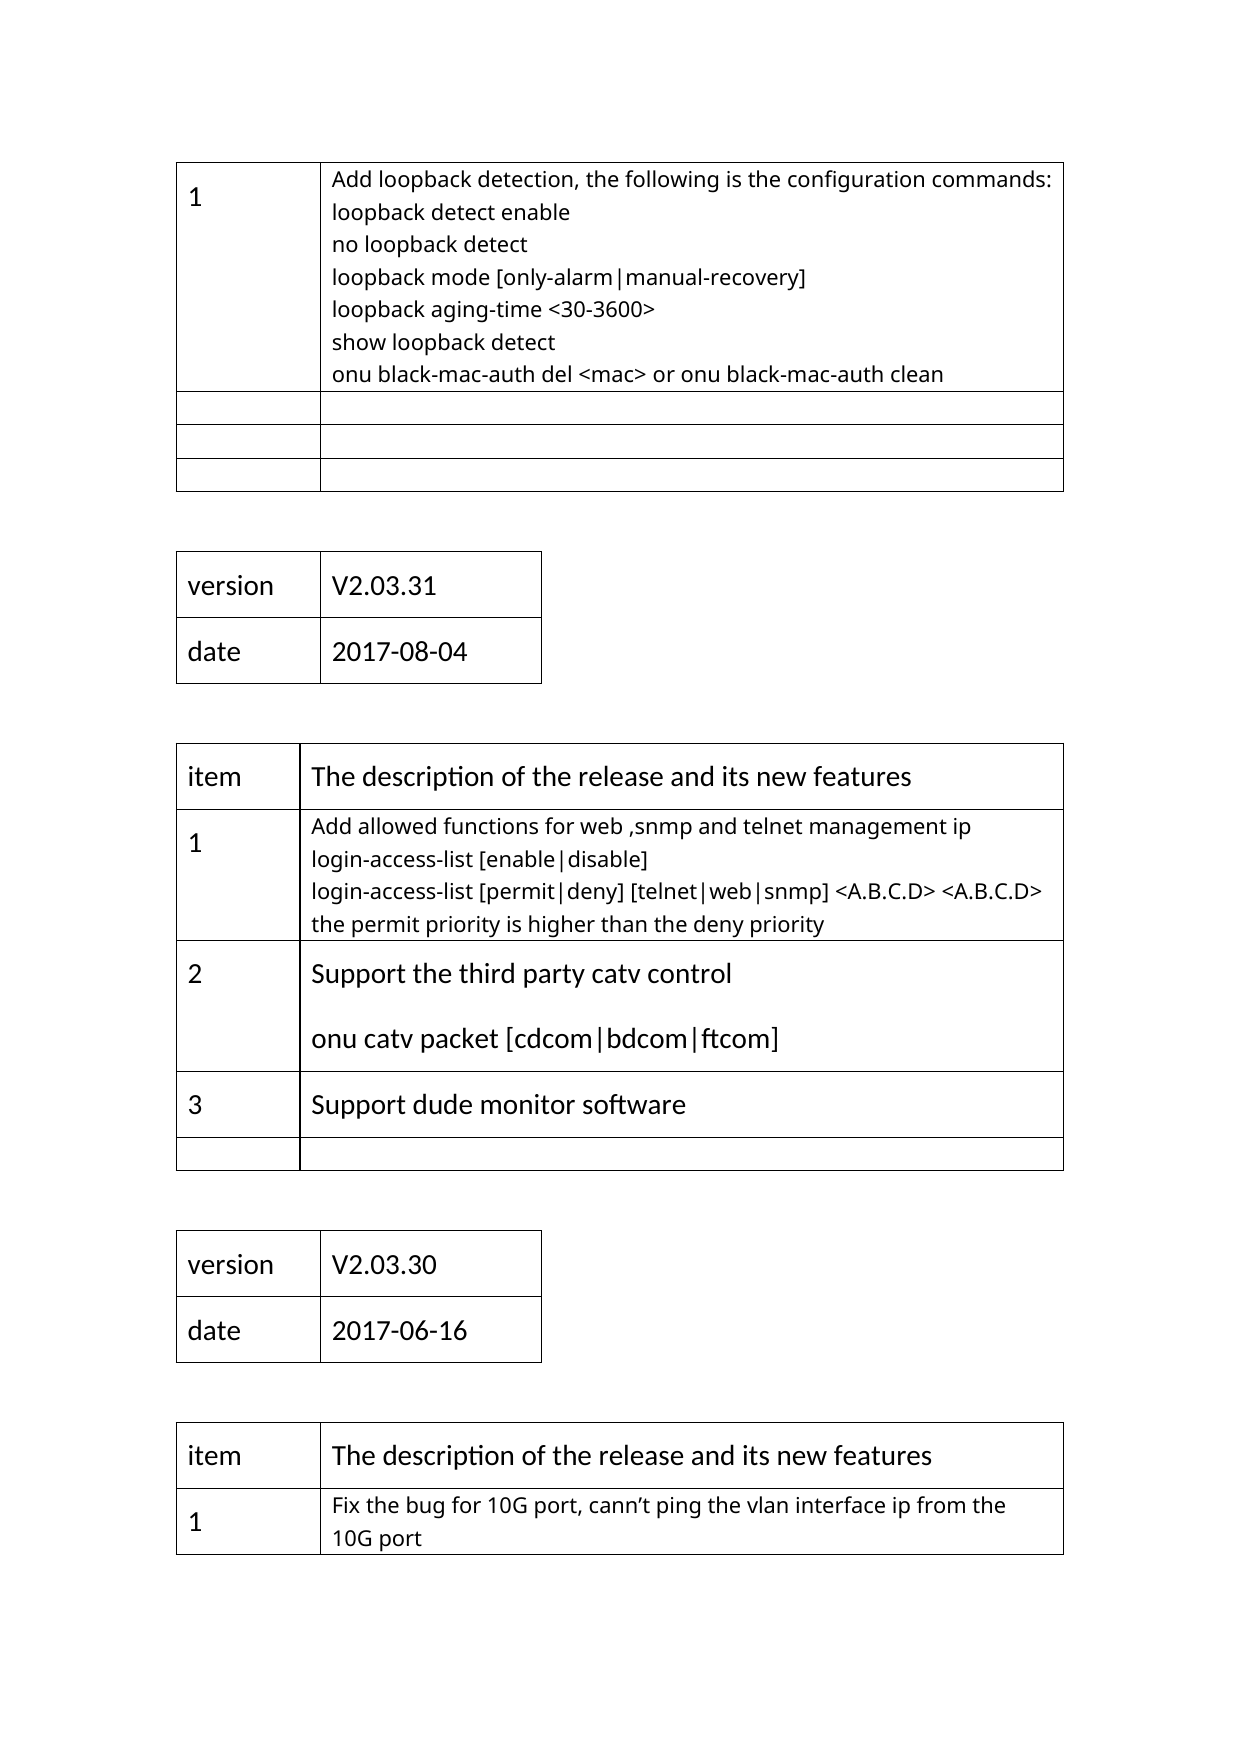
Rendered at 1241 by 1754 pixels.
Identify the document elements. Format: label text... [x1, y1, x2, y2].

table_cell 3 [177, 1072, 299, 1137]
table_cell Add allowed functions for web ,snmp and telnet management ip login-access-list [enable|disable] login-access-list [permit|deny] [telnet|web|snmp] <A.B.C.D> <A.B.C.D> the permit priority is higher than the deny priority [301, 810, 1063, 940]
table_cell [321, 459, 1063, 491]
table_cell Fix the bug for 10G port, cann’t ping the vlan interface ip from the 10G port [321, 1489, 1063, 1554]
table_cell 1 [177, 1489, 320, 1554]
table_header V2.03.31 [321, 552, 541, 617]
table_cell 2017-08-04 [321, 618, 541, 683]
table_header version [177, 1231, 320, 1296]
table_header item [177, 744, 299, 809]
table_cell Support the third party catv control onu catv packet [cdcom|bdcom|ftcom] [301, 941, 1063, 1071]
table_header The description of the release and its new features [321, 1423, 1063, 1488]
table_header version [177, 552, 320, 617]
table_cell 2017-06-16 [321, 1297, 541, 1362]
table_cell Support dude monitor software [301, 1072, 1063, 1137]
table_cell [321, 425, 1063, 458]
table_cell [177, 1138, 299, 1170]
table_cell [301, 1138, 1063, 1170]
table_cell [321, 392, 1063, 424]
table_cell 2 [177, 941, 299, 1071]
table_cell date [177, 1297, 320, 1362]
table_cell [177, 425, 320, 458]
table_header The description of the release and its new features [301, 744, 1063, 809]
table_header item [177, 1423, 320, 1488]
table_cell Add loopback detection, the following is the configuration commands: loopback detect enable no loopback detect loopback mode [only-alarm|manual-recovery] loopback aging-time <30-3600> show loopback detect onu black-mac-auth del <mac> or onu black-mac-auth clean [321, 163, 1063, 391]
table_cell date [177, 618, 320, 683]
table_cell 1 [177, 810, 299, 940]
table_cell [177, 459, 320, 491]
table_cell [177, 392, 320, 424]
table_cell 1 [177, 163, 320, 391]
table_header V2.03.30 [321, 1231, 541, 1296]
